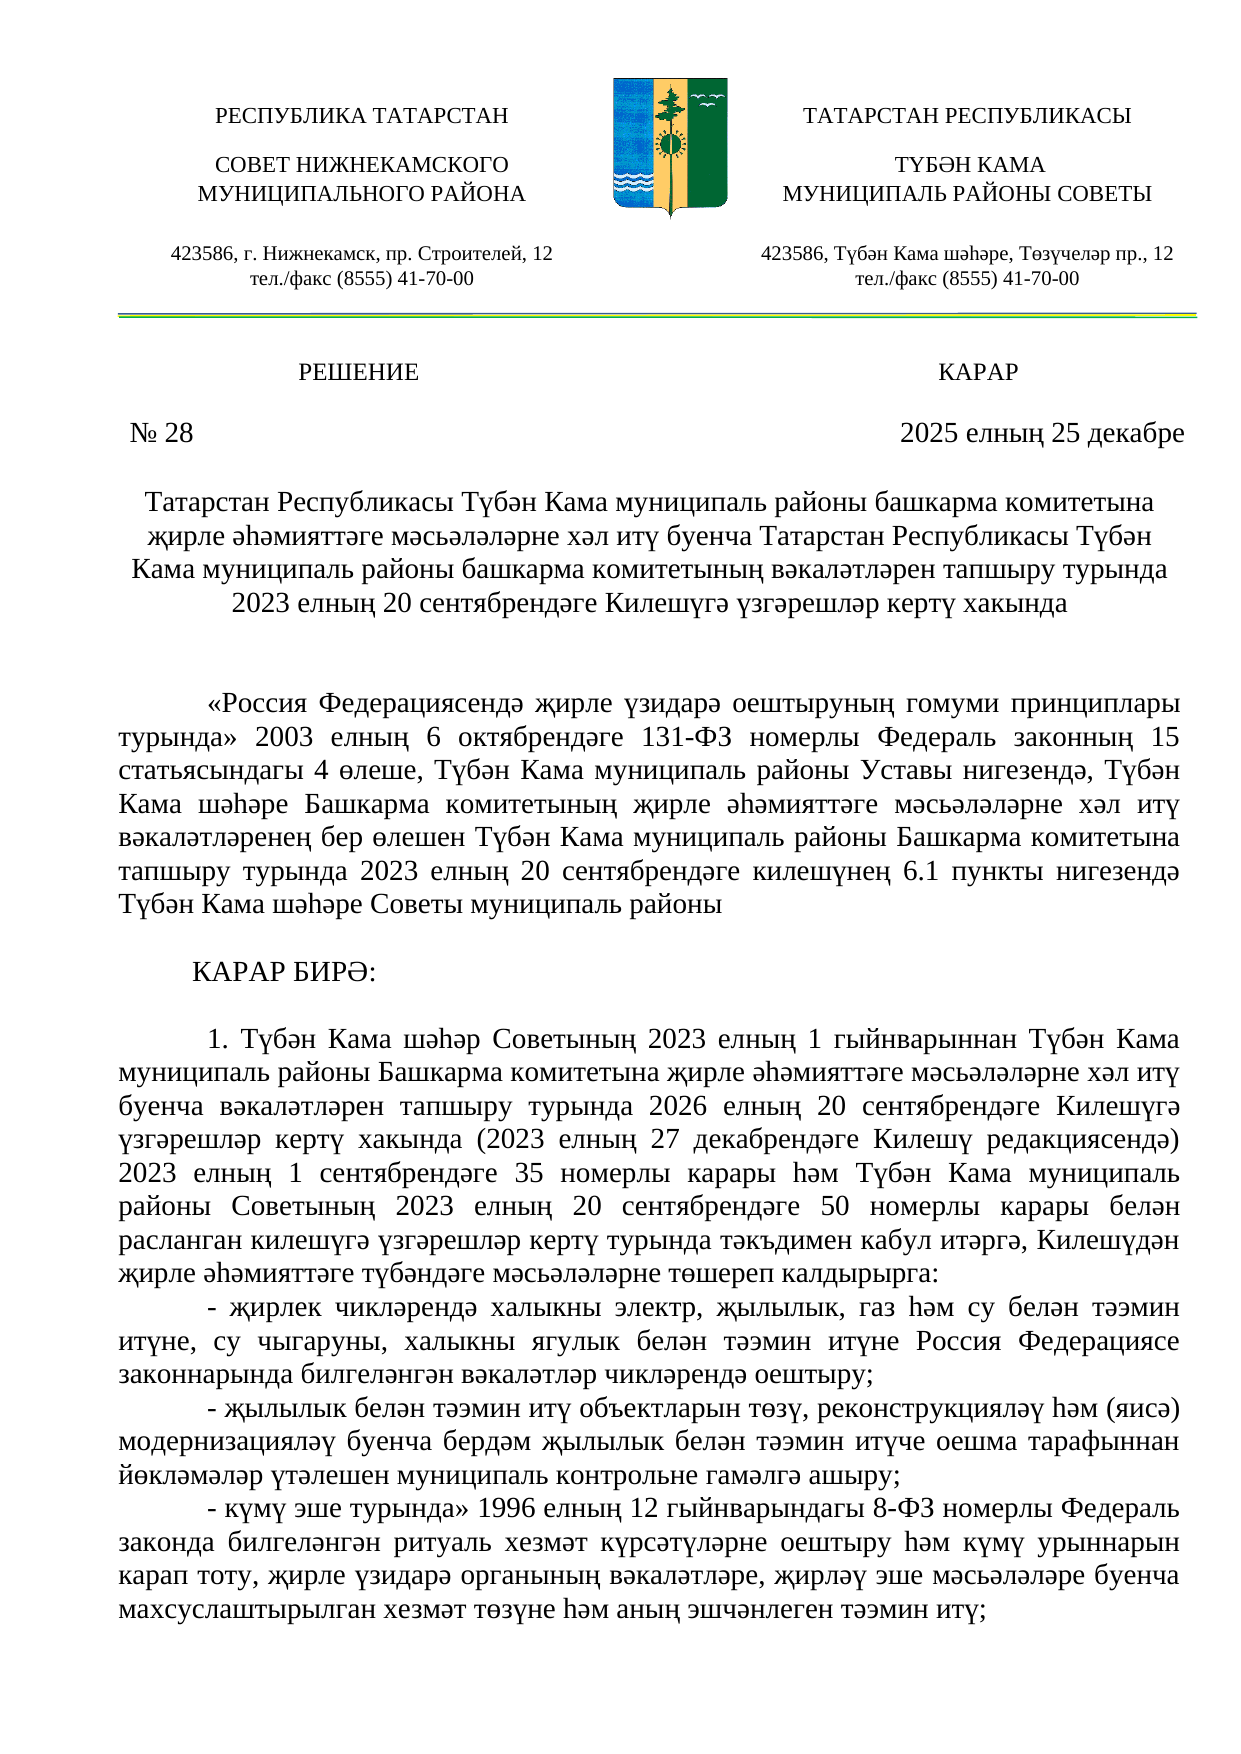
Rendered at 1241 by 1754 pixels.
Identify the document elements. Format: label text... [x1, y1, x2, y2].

text «Россия Федерациясендә җирле үзидарә оештыруның гомуми принциплары турында» 2003 елның 6 октябрендәге 131-ФЗ номерлы Федераль законның 15 статьясындагы 4 өлеше, Түбән Кама муниципаль районы Уставы нигезендә, Түбән Кама шәһәре Башкарма комитетының җирле әһәмияттәге мәсьәләләрне хәл итү вәкаләтләренең бер өлешен Түбән Кама муниципаль районы Башкарма комитетына тапшыру турында 2023 елның 20 сентябрендәге килешүнең 6.1 пункты нигезендә Түбән Кама шәһәре Советы муниципаль районы [118, 685, 1181, 920]
text 1. Түбән Кама шәһәр Советының 2023 елның 1 гыйнварыннан Түбән Кама муниципаль районы Башкарма комитетына җирле әһәмияттәге мәсьәләләрне хәл итү буенча вәкаләтләрен тапшыру турында 2026 елның 20 сентябрендәге Килешүгә үзгәрешләр кертү хакында (2023 елның 27 декабрендәге Килешү редакциясендә) 2023 елның 1 сентябрендәге 35 номерлы карары һәм Түбән Кама муниципаль районы Советының 2023 елның 20 сентябрендәге 50 номерлы карары белән расланган килешүгә үзгәрешләр кертү турында тәкъдимен кабул итәргә, Килешүдән җирле әһәмияттәге түбәндәге мәсьәләләрне төшереп калдырырга: [118, 1021, 1181, 1289]
table_header [606, 74, 738, 312]
text - күмү эше турында» 1996 елның 12 гыйнварындагы 8-ФЗ номерлы Федераль законда билгеләнгән ритуаль хезмәт күрсәтүләрне оештыру һәм күмү урыннарын карап тоту, җирле үзидарә органының вәкаләтләре, җирләү эше мәсьәләләре буенча махсуслаштырылган хезмәт төзүне һәм аның эшчәнлеген тәэмин итү; [118, 1490, 1181, 1624]
picture [605, 73, 736, 224]
table_cell 2025 елның 25 декабре [679, 415, 1196, 451]
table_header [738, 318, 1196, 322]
table_cell № 28 [118, 415, 679, 451]
table_header РЕШЕНИЕ [118, 357, 679, 415]
table_header ТАТАРСТАН РЕСПУБЛИКАСЫ ТҮБӘН КАМА МУНИЦИПАЛЬ РАЙОНЫ СОВЕТЫ 423586, Түбән Кама шәһәре, Төзүчеләр пр., 12 тел./факс (8555) 41-70-00 [738, 74, 1196, 312]
text КАРАР БИРӘ: [118, 954, 1181, 987]
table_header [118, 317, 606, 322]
table_header РЕСПУБЛИКА ТАТАРСТАН СОВЕТ НИЖНЕКАМСКОГО МУНИЦИПАЛЬНОГО РАЙОНА 423586, г. Нижнекамск, пр. Строителей, 12 тел./факс (8555) 41-70-00 [118, 74, 606, 313]
table_header [606, 318, 738, 322]
text - җирлек чикләрендә халыкны электр, җылылык, газ һәм су белән тәэмин итүне, су чыгаруны, халыкны ягулык белән тәэмин итүне Россия Федерациясе законнарында билгеләнгән вәкаләтләр чикләрендә оештыру; [118, 1289, 1181, 1390]
table_header КАРАР [679, 357, 1196, 415]
text Татарстан Республикасы Түбән Кама муниципаль районы башкарма комитетына җирле әһәмияттәге мәсьәләләрне хәл итү буенча Татарстан Республикасы Түбән Кама муниципаль районы башкарма комитетының вәкаләтләрен тапшыру турында 2023 елның 20 сентябрендәге Килешүгә үзгәрешләр кертү хакында [118, 484, 1181, 618]
text - җылылык белән тәэмин итү объектларын төзү, реконструкцияләү һәм (яисә) модернизацияләү буенча бердәм җылылык белән тәэмин итүче оешма тарафыннан йөкләмәләр үтәлешен муниципаль контрольне гамәлгә ашыру; [118, 1390, 1181, 1490]
